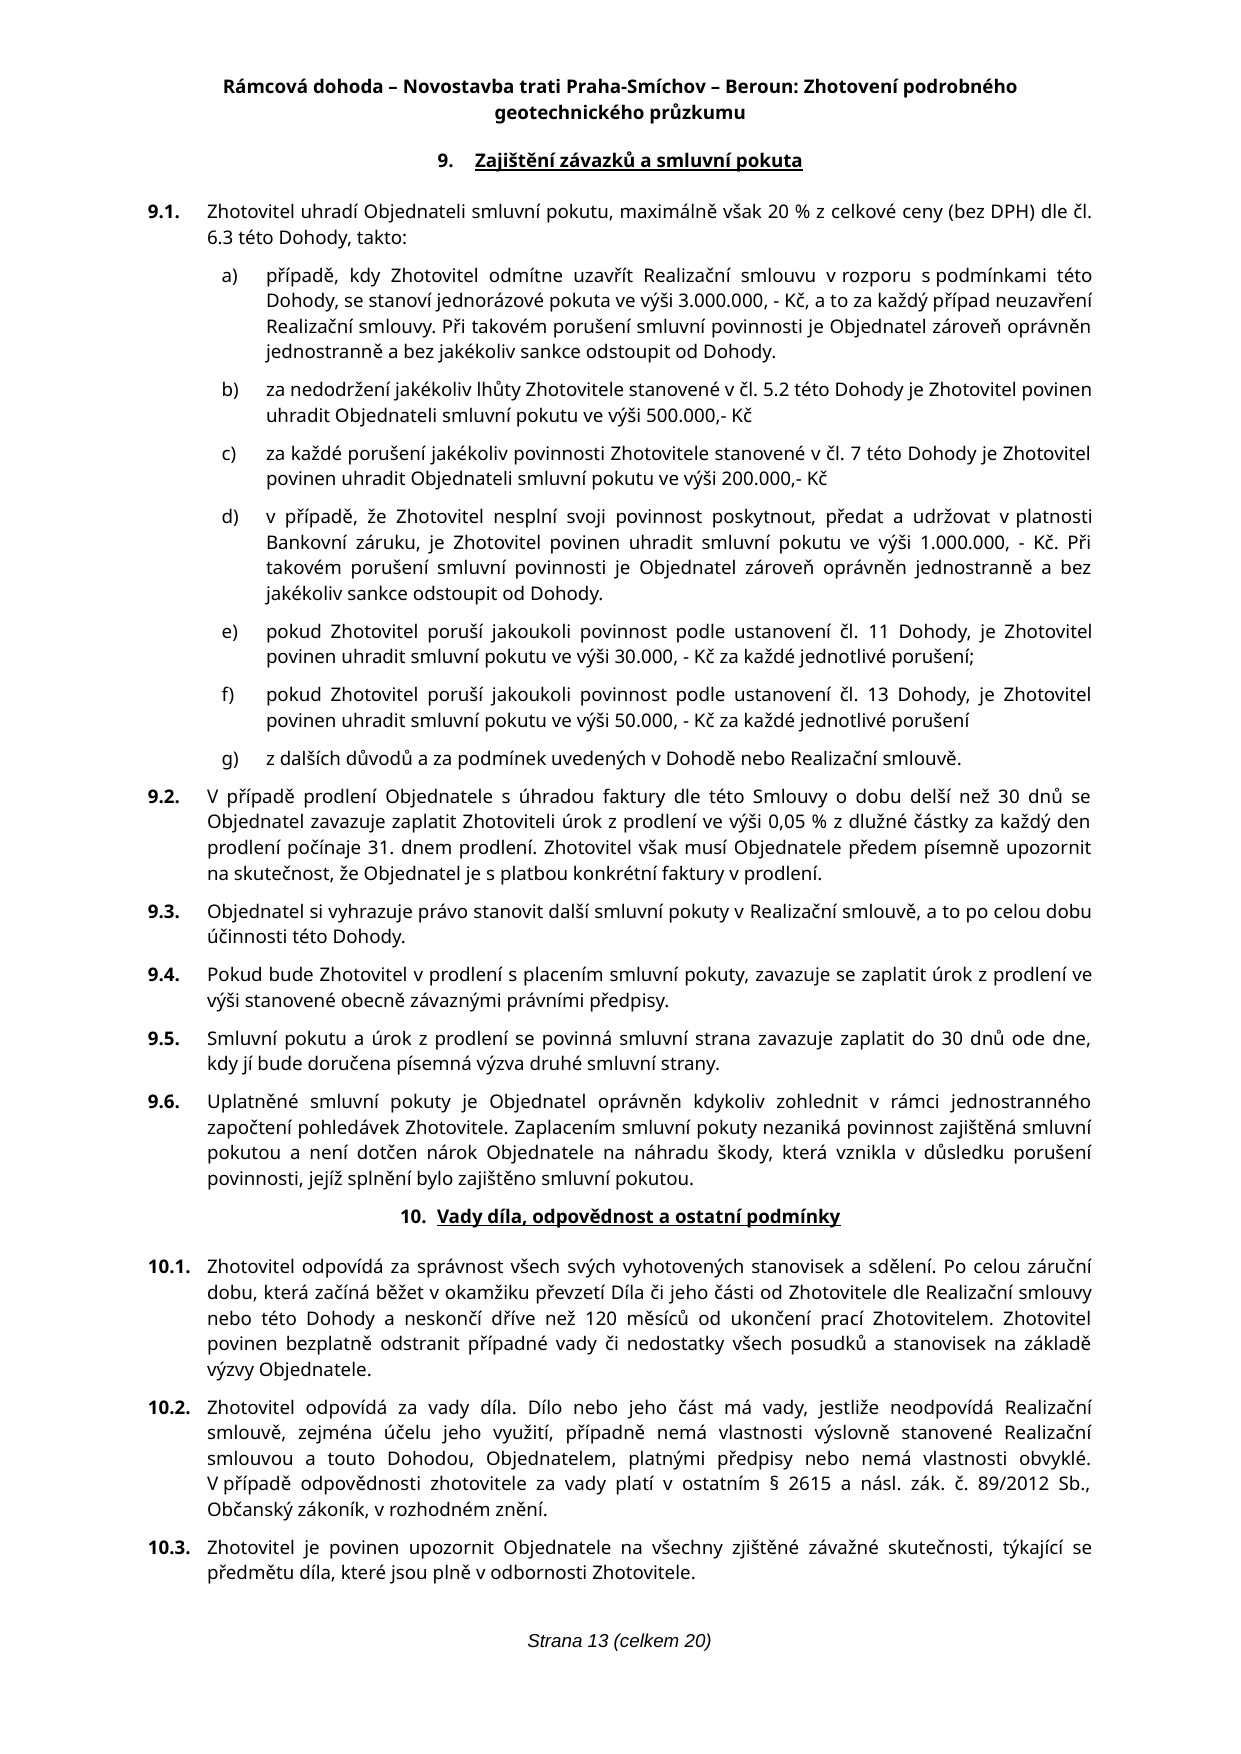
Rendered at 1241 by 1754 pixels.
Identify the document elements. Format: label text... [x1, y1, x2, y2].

subtitle Zhotovitel je povinen upozornit Objednatele na všechny zjištěné závažné skutečnosti, týkající se předmětu díla, které jsou plně v odbornosti Zhotovitele. [148, 1534, 1092, 1585]
subtitle Objednatel si vyhrazuje právo stanovit další smluvní pokuty v Realizační smlouvě, a to po celou dobu účinnosti této Dohody. [148, 898, 1092, 949]
subtitle za nedodržení jakékoliv lhůty Zhotovitele stanovené v čl. 5.2 této Dohody je Zhotovitel povinen uhradit Objednateli smluvní pokutu ve výši 500.000,- Kč [221, 377, 1092, 428]
subtitle pokud Zhotovitel poruší jakoukoli povinnost podle ustanovení čl. 11 Dohody, je Zhotovitel povinen uhradit smluvní pokutu ve výši 30.000, - Kč za každé jednotlivé porušení; [221, 618, 1092, 669]
subtitle za každé porušení jakékoliv povinnosti Zhotovitele stanovené v čl. 7 této Dohody je Zhotovitel povinen uhradit Objednateli smluvní pokutu ve výši 200.000,- Kč [221, 440, 1092, 491]
subtitle v případě, že Zhotovitel nesplní svoji povinnost poskytnout, předat a udržovat v platnosti Bankovní záruku, je Zhotovitel povinen uhradit smluvní pokutu ve výši 1.000.000, - Kč. Při takovém porušení smluvní povinnosti je Objednatel zároveň oprávněn jednostranně a bez jakékoliv sankce odstoupit od Dohody. [221, 504, 1092, 606]
subtitle Smluvní pokutu a úrok z prodlení se povinná smluvní strana zavazuje zaplatit do 30 dnů ode dne, kdy jí bude doručena písemná výzva druhé smluvní strany. [148, 1025, 1092, 1076]
subtitle z dalších důvodů a za podmínek uvedených v Dohodě nebo Realizační smlouvě. [221, 745, 1092, 771]
subtitle Zajištění závazků a smluvní pokuta [148, 148, 1092, 173]
subtitle V případě prodlení Objednatele s úhradou faktury dle této Smlouvy o dobu delší než 30 dnů se Objednatel zavazuje zaplatit Zhotoviteli úrok z prodlení ve výši 0,05 % z dlužné částky za každý den prodlení počínaje 31. dnem prodlení. Zhotovitel však musí Objednatele předem písemně upozornit na skutečnost, že Objednatel je s platbou konkrétní faktury v prodlení. [148, 783, 1092, 885]
subtitle pokud Zhotovitel poruší jakoukoli povinnost podle ustanovení čl. 13 Dohody, je Zhotovitel povinen uhradit smluvní pokutu ve výši 50.000, - Kč za každé jednotlivé porušení [221, 682, 1092, 733]
subtitle Uplatněné smluvní pokuty je Objednatel oprávněn kdykoliv zohlednit v rámci jednostranného započtení pohledávek Zhotovitele. Zaplacením smluvní pokuty nezaniká povinnost zajištěná smluvní pokutou a není dotčen nárok Objednatele na náhradu škody, která vznikla v důsledku porušení povinnosti, jejíž splnění bylo zajištěno smluvní pokutou. [148, 1088, 1092, 1191]
subtitle Pokud bude Zhotovitel v prodlení s placením smluvní pokuty, zavazuje se zaplatit úrok z prodlení ve výši stanovené obecně závaznými právními předpisy. [148, 961, 1092, 1012]
subtitle Vady díla, odpovědnost a ostatní podmínky [148, 1203, 1092, 1229]
subtitle Zhotovitel odpovídá za správnost všech svých vyhotovených stanovisek a sdělení. Po celou záruční dobu, která začíná běžet v okamžiku převzetí Díla či jeho části od Zhotovitele dle Realizační smlouvy nebo této Dohody a neskončí dříve než 120 měsíců od ukončení prací Zhotovitelem. Zhotovitel povinen bezplatně odstranit případné vady či nedostatky všech posudků a stanovisek na základě výzvy Objednatele. [148, 1254, 1092, 1381]
subtitle Zhotovitel odpovídá za vady díla. Dílo nebo jeho část má vady, jestliže neodpovídá Realizační smlouvě, zejména účelu jeho využití, případně nemá vlastnosti výslovně stanovené Realizační smlouvou a touto Dohodou, Objednatelem, platnými předpisy nebo nemá vlastnosti obvyklé. V případě odpovědnosti zhotovitele za vady platí v ostatním § 2615 a násl. zák. č. 89/2012 Sb., Občanský zákoník, v rozhodném znění. [148, 1394, 1092, 1522]
subtitle Zhotovitel uhradí Objednateli smluvní pokutu, maximálně však 20 % z celkové ceny (bez DPH) dle čl. 6.3 této Dohody, takto: [148, 198, 1092, 249]
subtitle případě, kdy Zhotovitel odmítne uzavřít Realizační smlouvu v rozporu s podmínkami této Dohody, se stanoví jednorázové pokuta ve výši 3.000.000, - Kč, a to za každý případ neuzavření Realizační smlouvy. Při takovém porušení smluvní povinnosti je Objednatel zároveň oprávněn jednostranně a bez jakékoliv sankce odstoupit od Dohody. [221, 262, 1092, 364]
